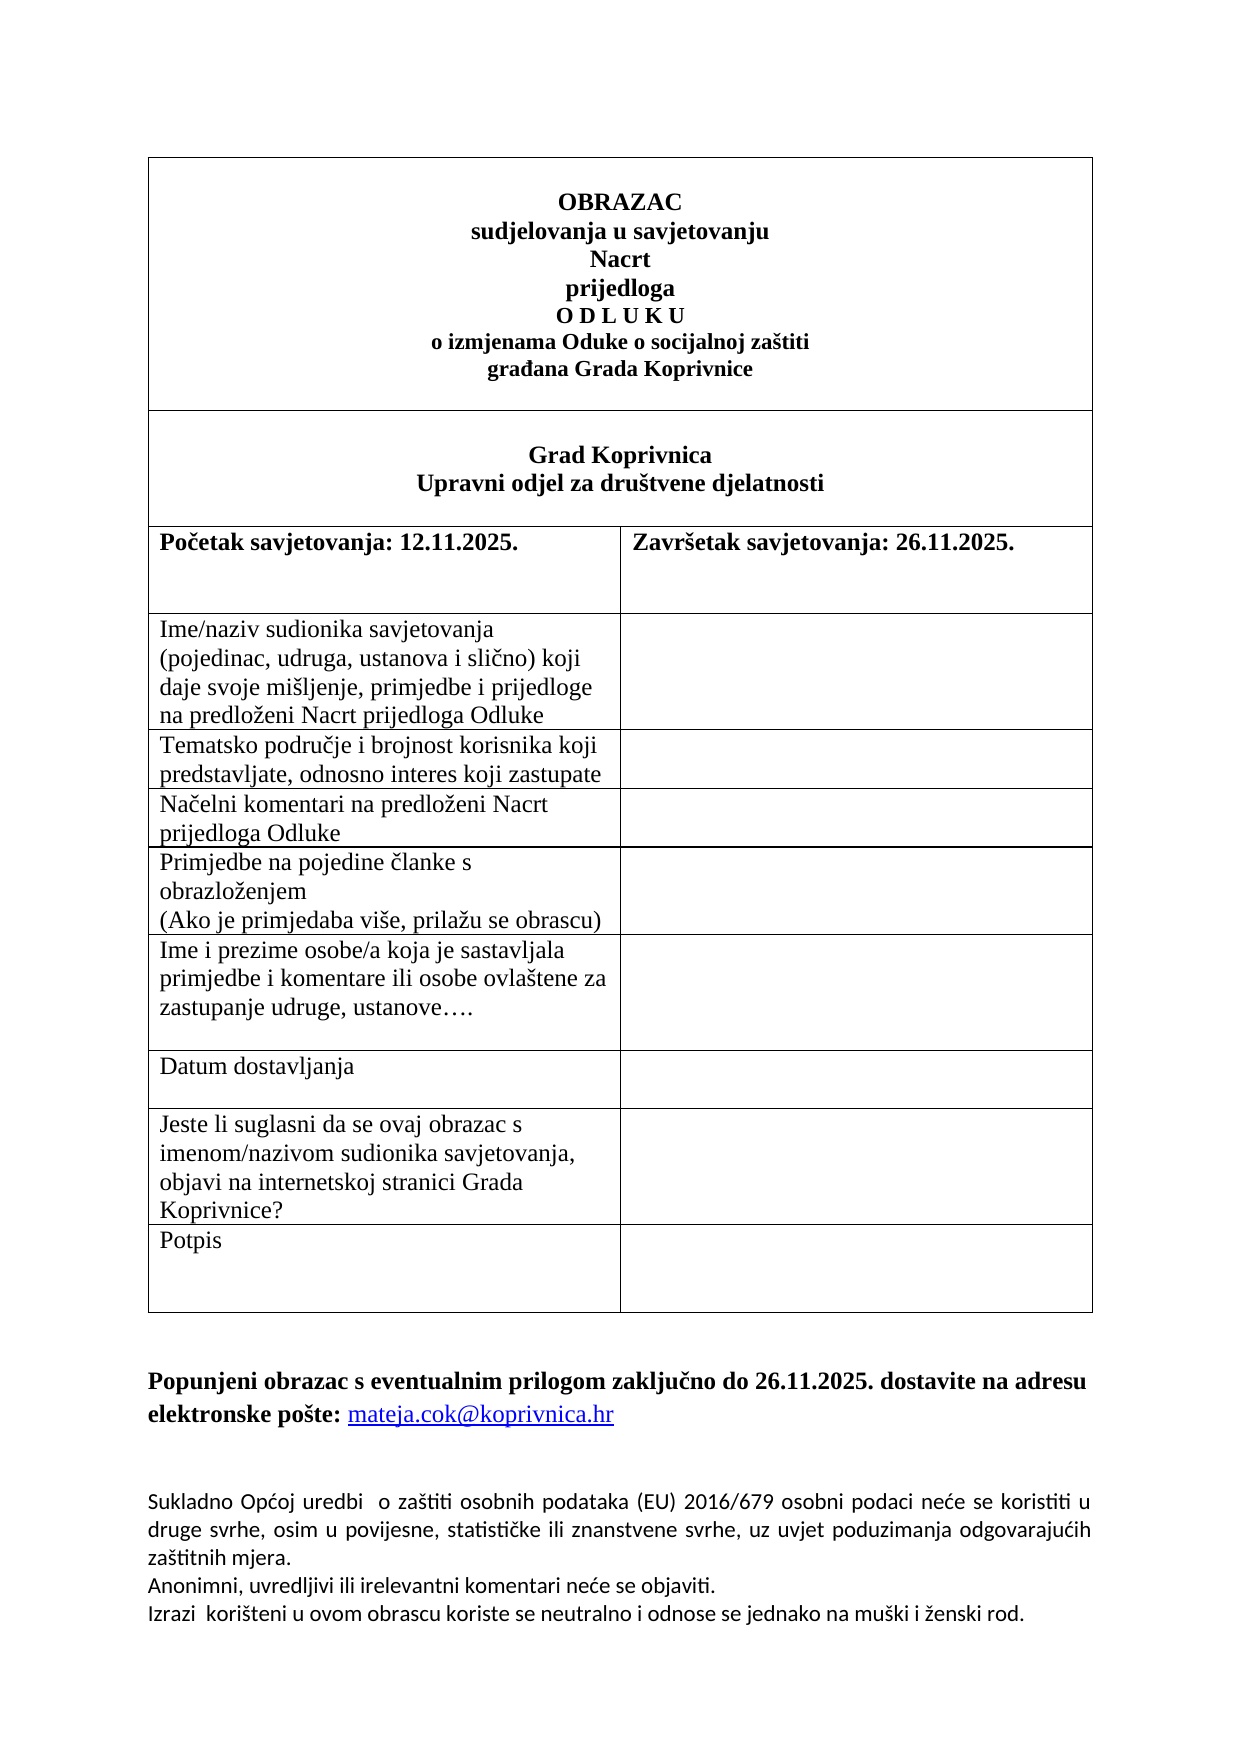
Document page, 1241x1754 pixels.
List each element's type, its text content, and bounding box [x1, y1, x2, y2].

table_cell [621, 1051, 1092, 1108]
table_cell Ime/naziv sudionika savjetovanja (pojedinac, udruga, ustanova i slično) koji daje svoje mišljenje, primjedbe i prijedloge na predloženi Nacrt prijedloga Odluke [149, 614, 620, 729]
table_cell Ime i prezime osobe/a koja je sastavljala primjedbe i komentare ili osobe ovlaštene za zastupanje udruge, ustanove…. [149, 935, 620, 1050]
table_cell Primjedbe na pojedine članke s obrazloženjem (Ako je primjedaba više, prilažu se obrascu) [149, 848, 620, 934]
table_cell [621, 789, 1092, 846]
table_header OBRAZAC sudjelovanja u savjetovanju Nacrt prijedloga O D L U K U o izmjenama Oduke o socijalnoj zaštiti građana Grada Koprivnice [149, 158, 1092, 410]
table_cell [621, 848, 1092, 934]
table_cell Potpis [149, 1225, 620, 1312]
table_cell [621, 614, 1092, 729]
table_cell Početak savjetovanja: 12.11.2025. [149, 527, 620, 613]
table_cell [621, 935, 1092, 1050]
table_cell Završetak savjetovanja: 26.11.2025. [621, 527, 1092, 613]
table_cell [621, 1225, 1092, 1312]
table_cell [621, 1109, 1092, 1224]
text Popunjeni obrazac s eventualnim prilogom zaključno do 26.11.2025. dostavite na adresu elektronske pošte: mateja.cok@koprivnica.hr [148, 1366, 1093, 1428]
table_cell Jeste li suglasni da se ovaj obrazac s imenom/nazivom sudionika savjetovanja, objavi na internetskoj stranici Grada Koprivnice? [149, 1109, 620, 1224]
table_cell Grad Koprivnica Upravni odjel za društvene djelatnosti [149, 411, 1092, 526]
table_cell Datum dostavljanja [149, 1051, 620, 1108]
table_cell Načelni komentari na predloženi Nacrt prijedloga Odluke [149, 789, 620, 846]
table_cell Tematsko područje i brojnost korisnika koji predstavljate, odnosno interes koji zastupate [149, 730, 620, 788]
table_cell [621, 730, 1092, 788]
